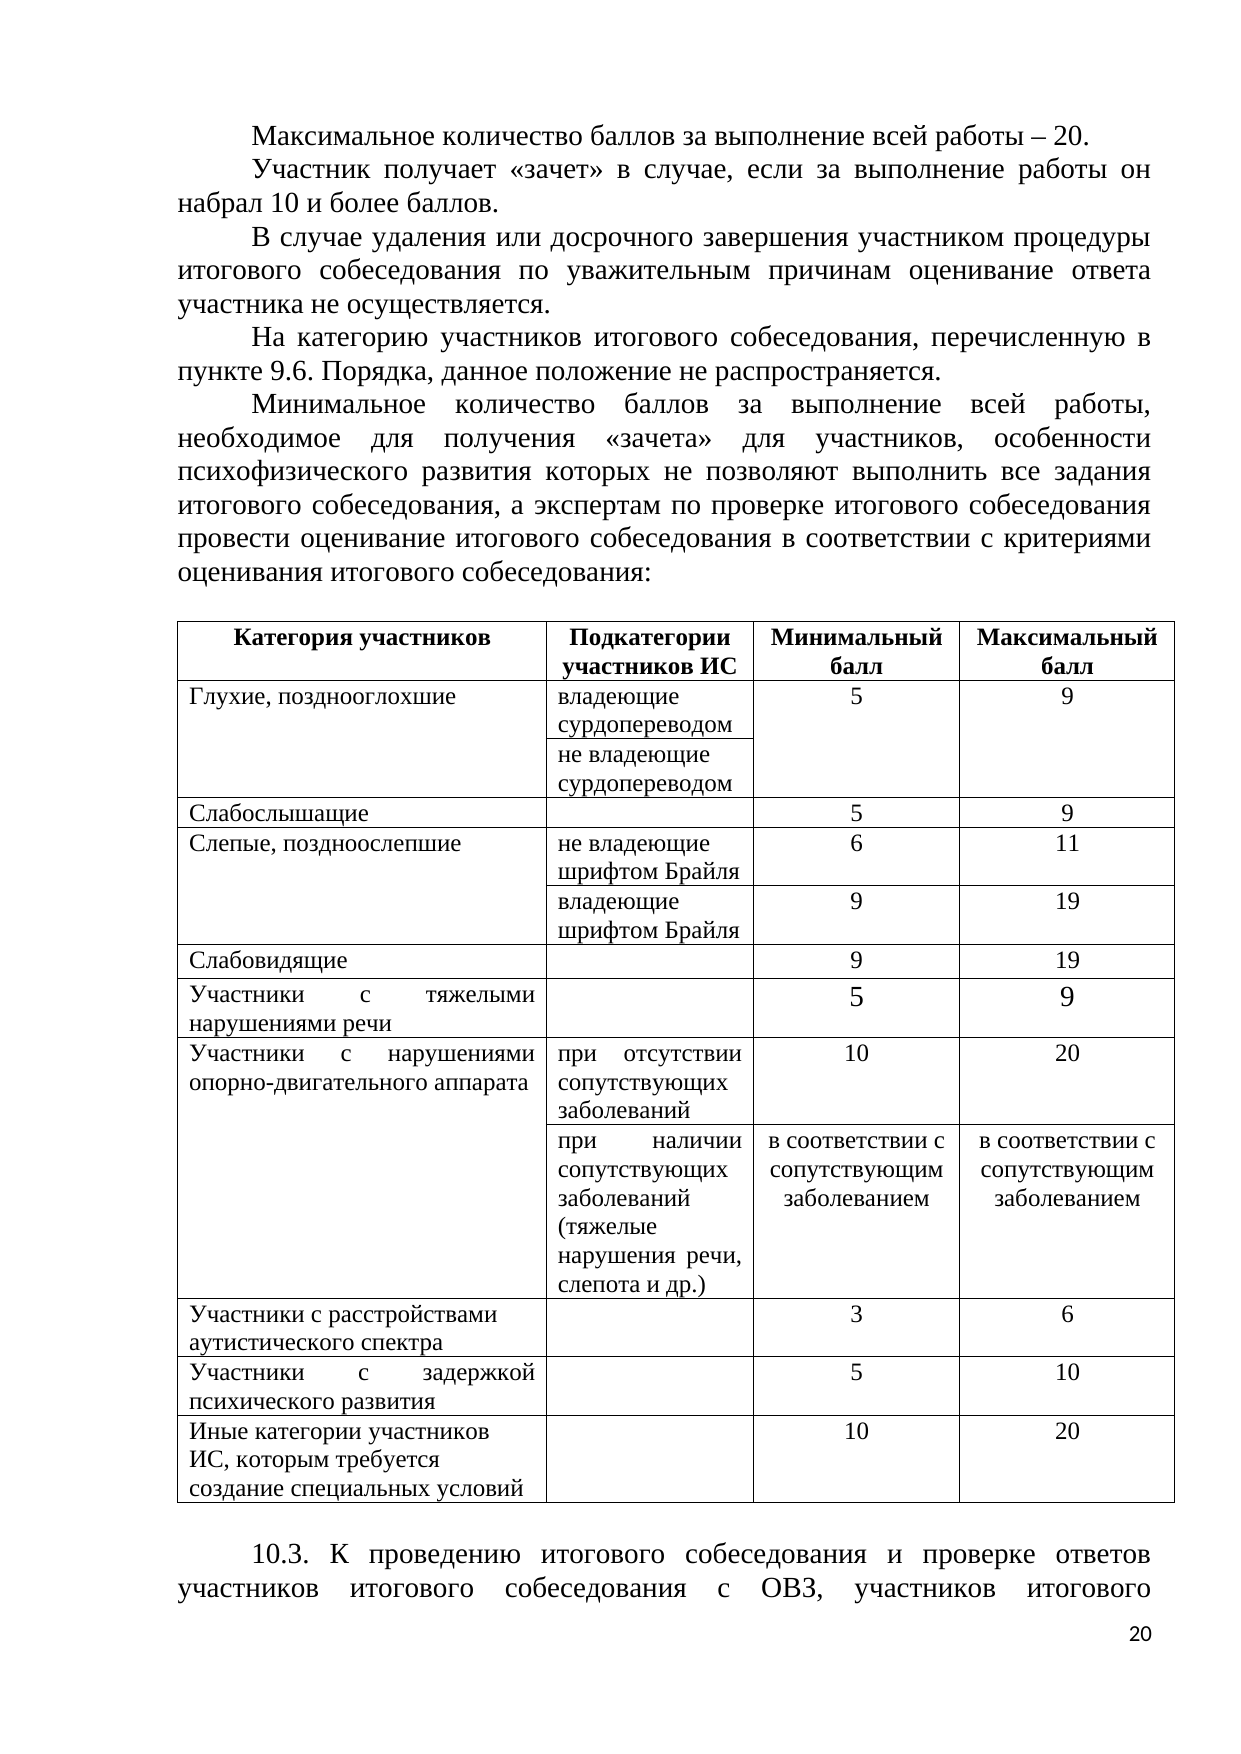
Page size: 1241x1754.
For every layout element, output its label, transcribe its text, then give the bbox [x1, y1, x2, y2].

table_cell [547, 1299, 753, 1356]
table_cell [547, 1416, 753, 1502]
text В случае удаления или досрочного завершения участником процедуры итогового собеседования по уважительным причинам оценивание ответа участника не осуществляется. [177, 219, 1152, 319]
table_cell 10 [754, 1416, 959, 1502]
table_cell не владеющие шрифтом Брайля [547, 828, 753, 885]
table_cell Слабовидящие [178, 945, 546, 978]
table_cell Участники с расстройствами аутистического спектра [178, 1299, 546, 1356]
table_cell 9 [960, 979, 1174, 1037]
table_cell 9 [960, 681, 1174, 797]
table_cell в соответствии с сопутствующим заболеванием [754, 1125, 959, 1298]
table_cell Слепые, поздноослепшие [178, 828, 546, 944]
table_header Минимальный балл [754, 622, 959, 680]
table_cell 5 [754, 798, 959, 827]
table_cell при наличии сопутствующих заболеваний (тяжелые нарушения речи, слепота и др.) [547, 1125, 753, 1298]
table_cell Участники с нарушениями опорно-двигательного аппарата [178, 1038, 546, 1298]
table_cell 6 [960, 1299, 1174, 1356]
table_cell владеющие сурдопереводом [547, 681, 753, 738]
table_cell 3 [754, 1299, 959, 1356]
table_cell 11 [960, 828, 1174, 885]
table_cell 5 [754, 681, 959, 797]
table_cell 5 [754, 1357, 959, 1415]
table_cell 19 [960, 945, 1174, 978]
table_cell Слабослышащие [178, 798, 546, 827]
table_cell 10 [960, 1357, 1174, 1415]
table_cell в соответствии с сопутствующим заболеванием [960, 1125, 1174, 1298]
table_cell не владеющие сурдопереводом [547, 739, 753, 797]
table_cell 20 [960, 1038, 1174, 1124]
table_cell Участники с тяжелыми нарушениями речи [178, 979, 546, 1037]
table_cell Глухие, позднооглохшие [178, 681, 546, 797]
table_cell [547, 945, 753, 978]
table_cell [547, 798, 753, 827]
text Минимальное количество баллов за выполнение всей работы, необходимое для получения «зачета» для участников, особенности психофизического развития которых не позволяют выполнить все задания итогового собеседования, а экспертам по проверке итогового собеседования провести оценивание итогового собеседования в соответствии с критериями оценивания итогового собеседования: [177, 386, 1152, 588]
table_cell 9 [754, 945, 959, 978]
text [177, 1537, 1152, 1604]
table_cell 5 [754, 979, 959, 1037]
table_header Подкатегории участников ИС [547, 622, 753, 680]
table_cell 9 [960, 798, 1174, 827]
table_cell владеющие шрифтом Брайля [547, 886, 753, 944]
table_cell Участники с задержкой психического развития [178, 1357, 546, 1415]
table_cell 20 [960, 1416, 1174, 1502]
table_cell Иные категории участников ИС, которым требуется создание специальных условий [178, 1416, 546, 1502]
table_cell [547, 1357, 753, 1415]
table_header Максимальный балл [960, 622, 1174, 680]
table_cell [547, 979, 753, 1037]
table_cell 19 [960, 886, 1174, 944]
table_cell 6 [754, 828, 959, 885]
text Участник получает «зачет» в случае, если за выполнение работы он набрал 10 и более баллов. [177, 152, 1152, 219]
text На категорию участников итогового собеседования, перечисленную в пункте 9.6. Порядка, данное положение не распространяется. [177, 319, 1152, 386]
table_cell 10 [754, 1038, 959, 1124]
table_cell 9 [754, 886, 959, 944]
text Максимальное количество баллов за выполнение всей работы – 20. [177, 118, 1152, 152]
table_header Категория участников [178, 622, 546, 680]
table_cell при отсутствии сопутствующих заболеваний [547, 1038, 753, 1124]
